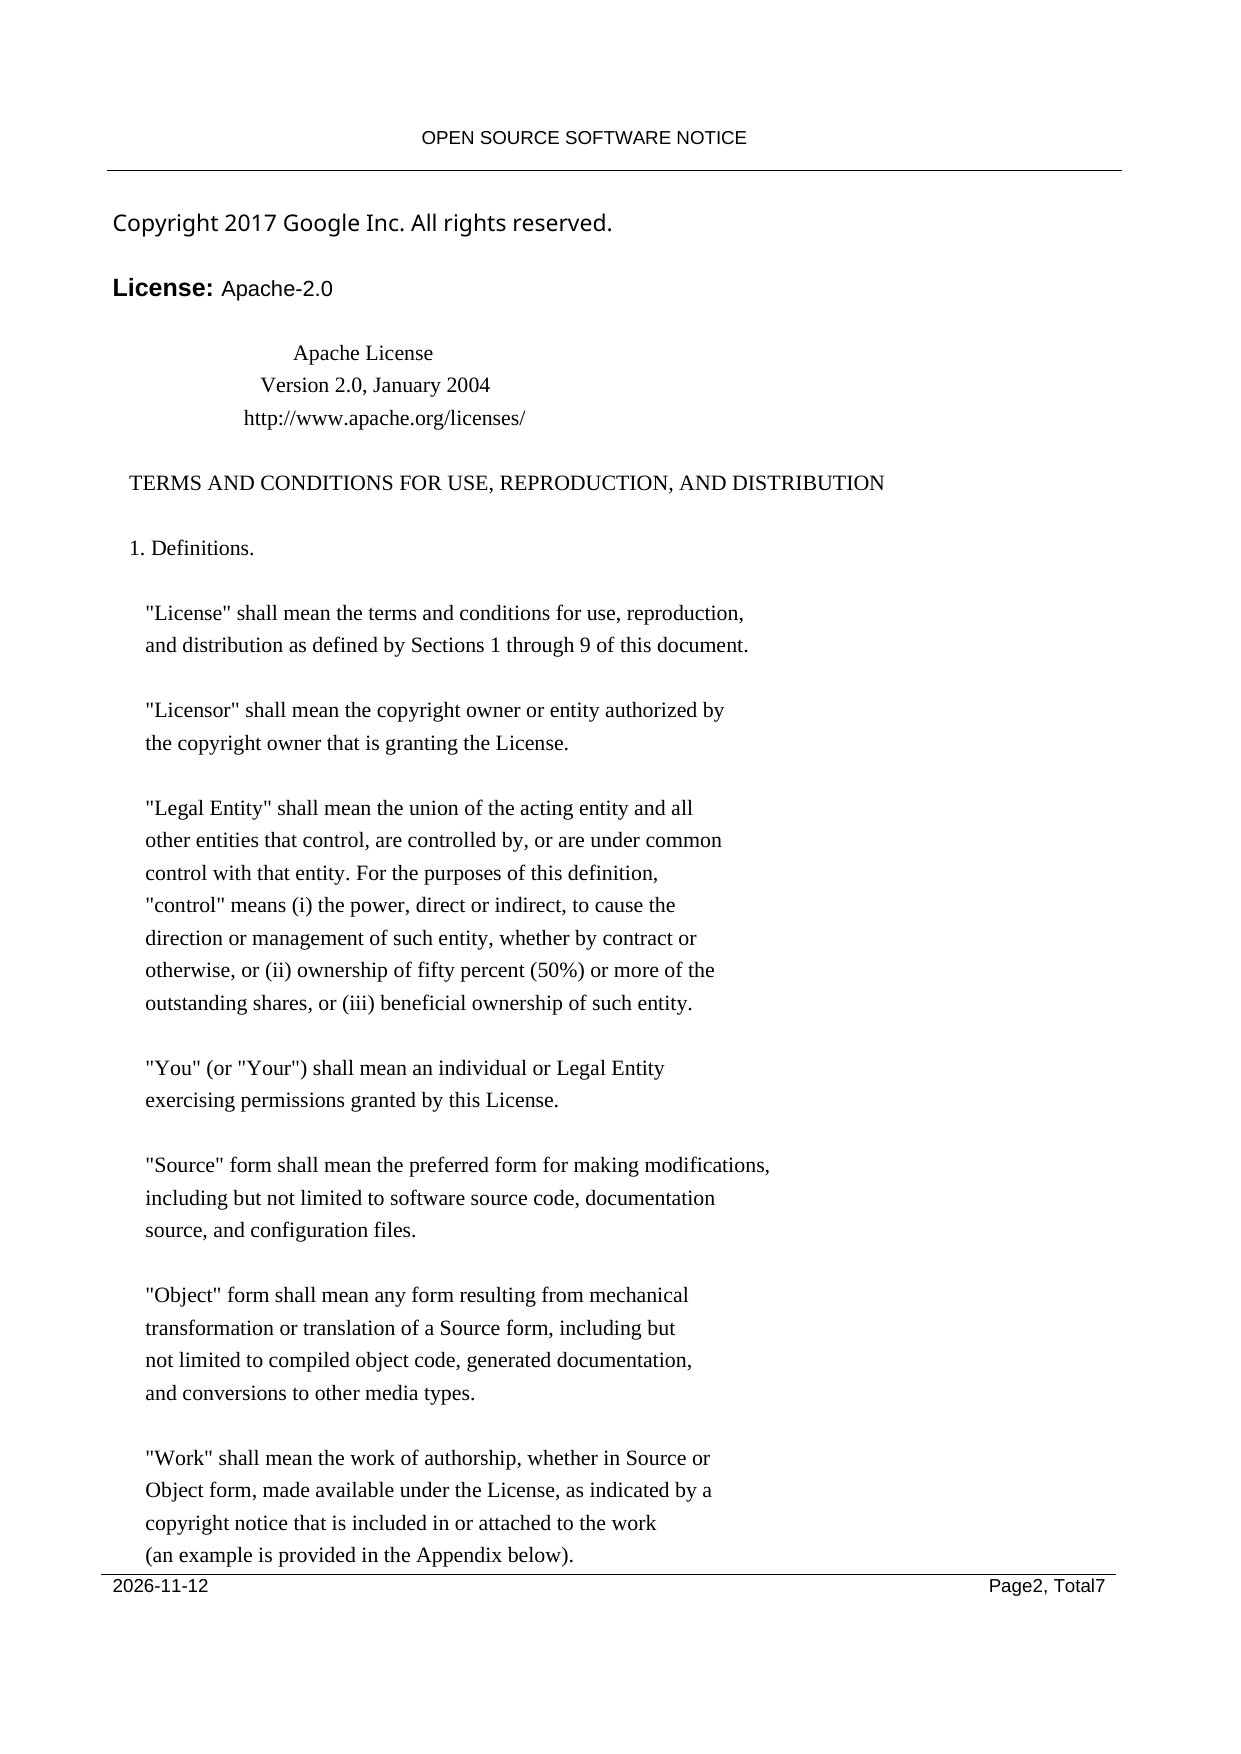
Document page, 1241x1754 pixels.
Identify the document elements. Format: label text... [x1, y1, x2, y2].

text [112, 304, 1128, 1571]
text License: Apache-2.0 [112, 271, 1128, 304]
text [112, 206, 1128, 271]
